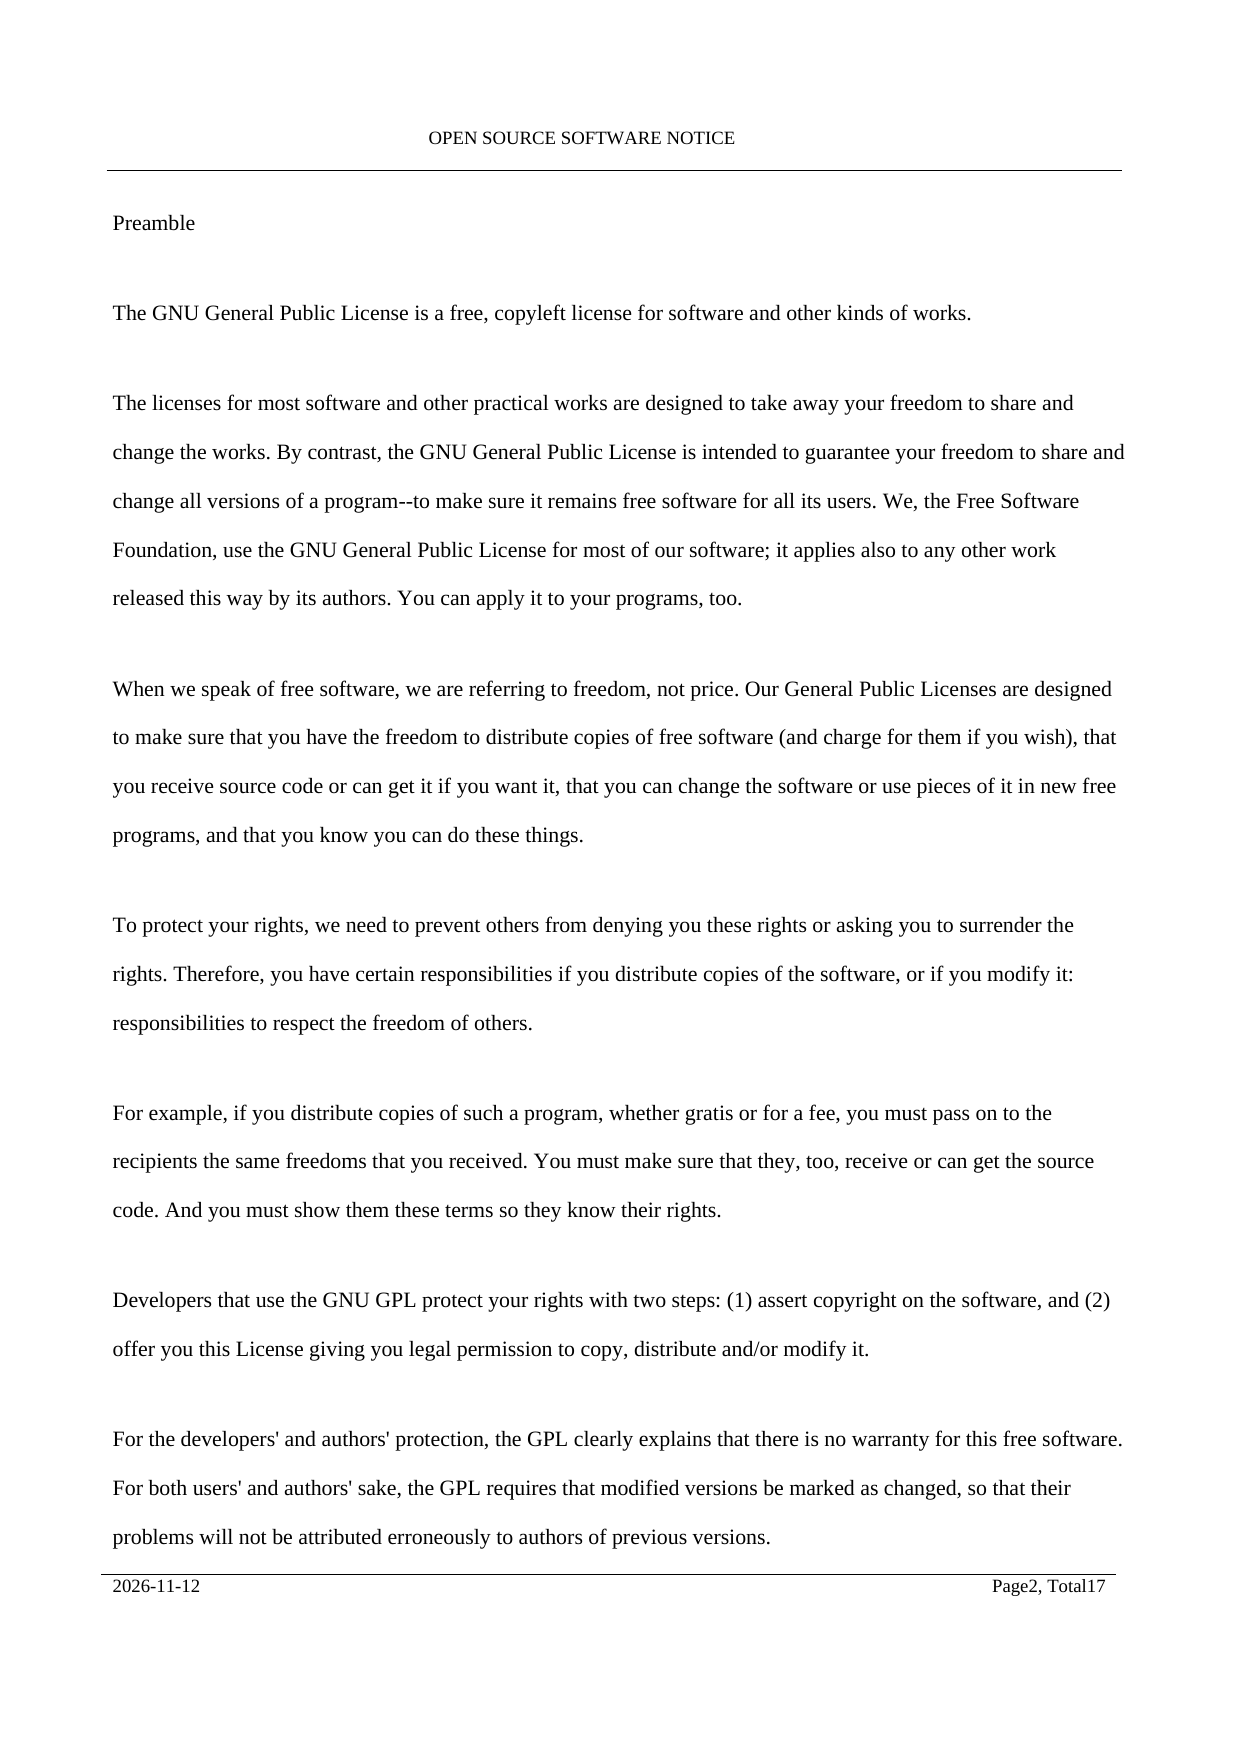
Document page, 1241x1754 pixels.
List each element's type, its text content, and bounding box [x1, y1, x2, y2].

text Developers that use the GNU GPL protect your rights with two steps: (1) assert copyright on the software, and (2) offer you this License giving you legal permission to copy, distribute and/or modify it. [112, 1284, 1128, 1365]
text To protect your rights, we need to prevent others from denying you these rights or asking you to surrender the rights. Therefore, you have certain responsibilities if you distribute copies of the software, or if you modify it: responsibilities to respect the freedom of others. [112, 908, 1128, 1038]
text For the developers' and authors' protection, the GPL clearly explains that there is no warranty for this free software. For both users' and authors' sake, the GPL requires that modified versions be marked as changed, so that their problems will not be attributed erroneously to authors of previous versions. [112, 1423, 1128, 1553]
text Preamble [112, 206, 1128, 239]
text For example, if you distribute copies of such a program, whether gratis or for a fee, you must pass on to the recipients the same freedoms that you received. You must make sure that they, too, receive or can get the source code. And you must show them these terms so they know their rights. [112, 1096, 1128, 1226]
text The licenses for most software and other practical works are designed to take away your freedom to share and change the works. By contrast, the GNU General Public License is intended to guarantee your freedom to share and change all versions of a program--to make sure it remains free software for all its users. We, the Free Software Foundation, use the GNU General Public License for most of our software; it applies also to any other work released this way by its authors. You can apply it to your programs, too. [112, 387, 1128, 614]
text The GNU General Public License is a free, copyleft license for software and other kinds of works. [112, 297, 1128, 329]
text When we speak of free software, we are referring to freedom, not price. Our General Public Licenses are designed to make sure that you have the freedom to distribute copies of free software (and charge for them if you wish), that you receive source code or can get it if you want it, that you can change the software or use pieces of it in new free programs, and that you know you can do these things. [112, 672, 1128, 851]
